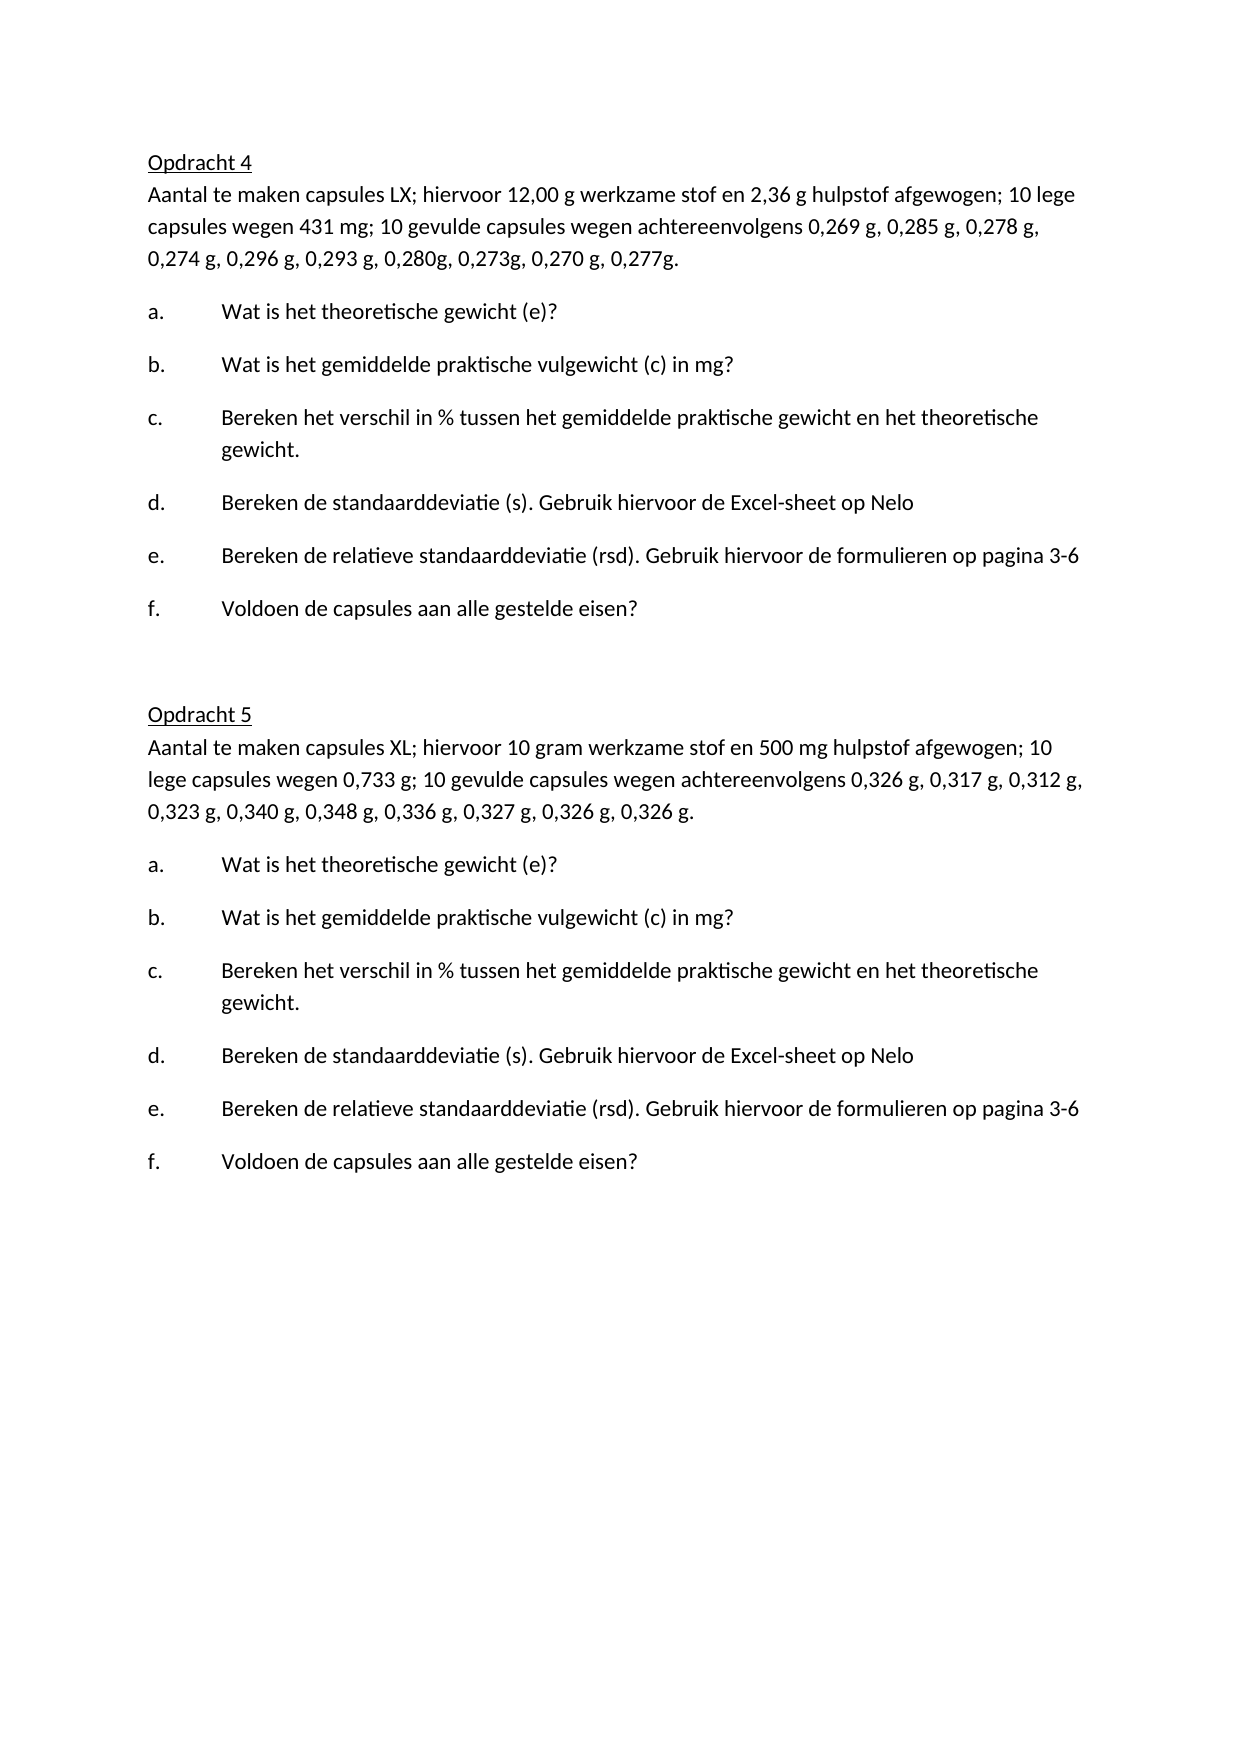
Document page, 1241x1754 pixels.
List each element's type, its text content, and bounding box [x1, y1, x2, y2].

text f. Voldoen de capsules aan alle gestelde eisen? [148, 594, 1093, 622]
text b. Wat is het gemiddelde praktische vulgewicht (c) in mg? [148, 350, 1093, 378]
text c. Bereken het verschil in % tussen het gemiddelde praktische gewicht en het theoretische gewicht. [148, 956, 1093, 1016]
text a. Wat is het theoretische gewicht (e)? [148, 850, 1093, 878]
text e. Bereken de relatieve standaarddeviatie (rsd). Gebruik hiervoor de formulieren op pagina 3-6 [148, 541, 1093, 569]
text d. Bereken de standaarddeviatie (s). Gebruik hiervoor de Excel-sheet op Nelo [148, 1041, 1093, 1069]
text d. Bereken de standaarddeviatie (s). Gebruik hiervoor de Excel-sheet op Nelo [148, 488, 1093, 516]
text e. Bereken de relatieve standaarddeviatie (rsd). Gebruik hiervoor de formulieren op pagina 3-6 [148, 1094, 1093, 1122]
text f. Voldoen de capsules aan alle gestelde eisen? [148, 1147, 1093, 1175]
text c. Bereken het verschil in % tussen het gemiddelde praktische gewicht en het theoretische gewicht. [148, 403, 1093, 463]
text Opdracht 4 Aantal te maken capsules LX; hiervoor 12,00 g werkzame stof en 2,36 g hulpstof afgewogen; 10 lege capsules wegen 431 mg; 10 gevulde capsules wegen achtereenvolgens 0,269 g, 0,285 g, 0,278 g, 0,274 g, 0,296 g, 0,293 g, 0,280g, 0,273g, 0,270 g, 0,277g. [148, 148, 1093, 272]
text Opdracht 5 Aantal te maken capsules XL; hiervoor 10 gram werkzame stof en 500 mg hulpstof afgewogen; 10 lege capsules wegen 0,733 g; 10 gevulde capsules wegen achtereenvolgens 0,326 g, 0,317 g, 0,312 g, 0,323 g, 0,340 g, 0,348 g, 0,336 g, 0,327 g, 0,326 g, 0,326 g. [148, 701, 1093, 825]
text a. Wat is het theoretische gewicht (e)? [148, 297, 1093, 325]
text b. Wat is het gemiddelde praktische vulgewicht (c) in mg? [148, 903, 1093, 931]
